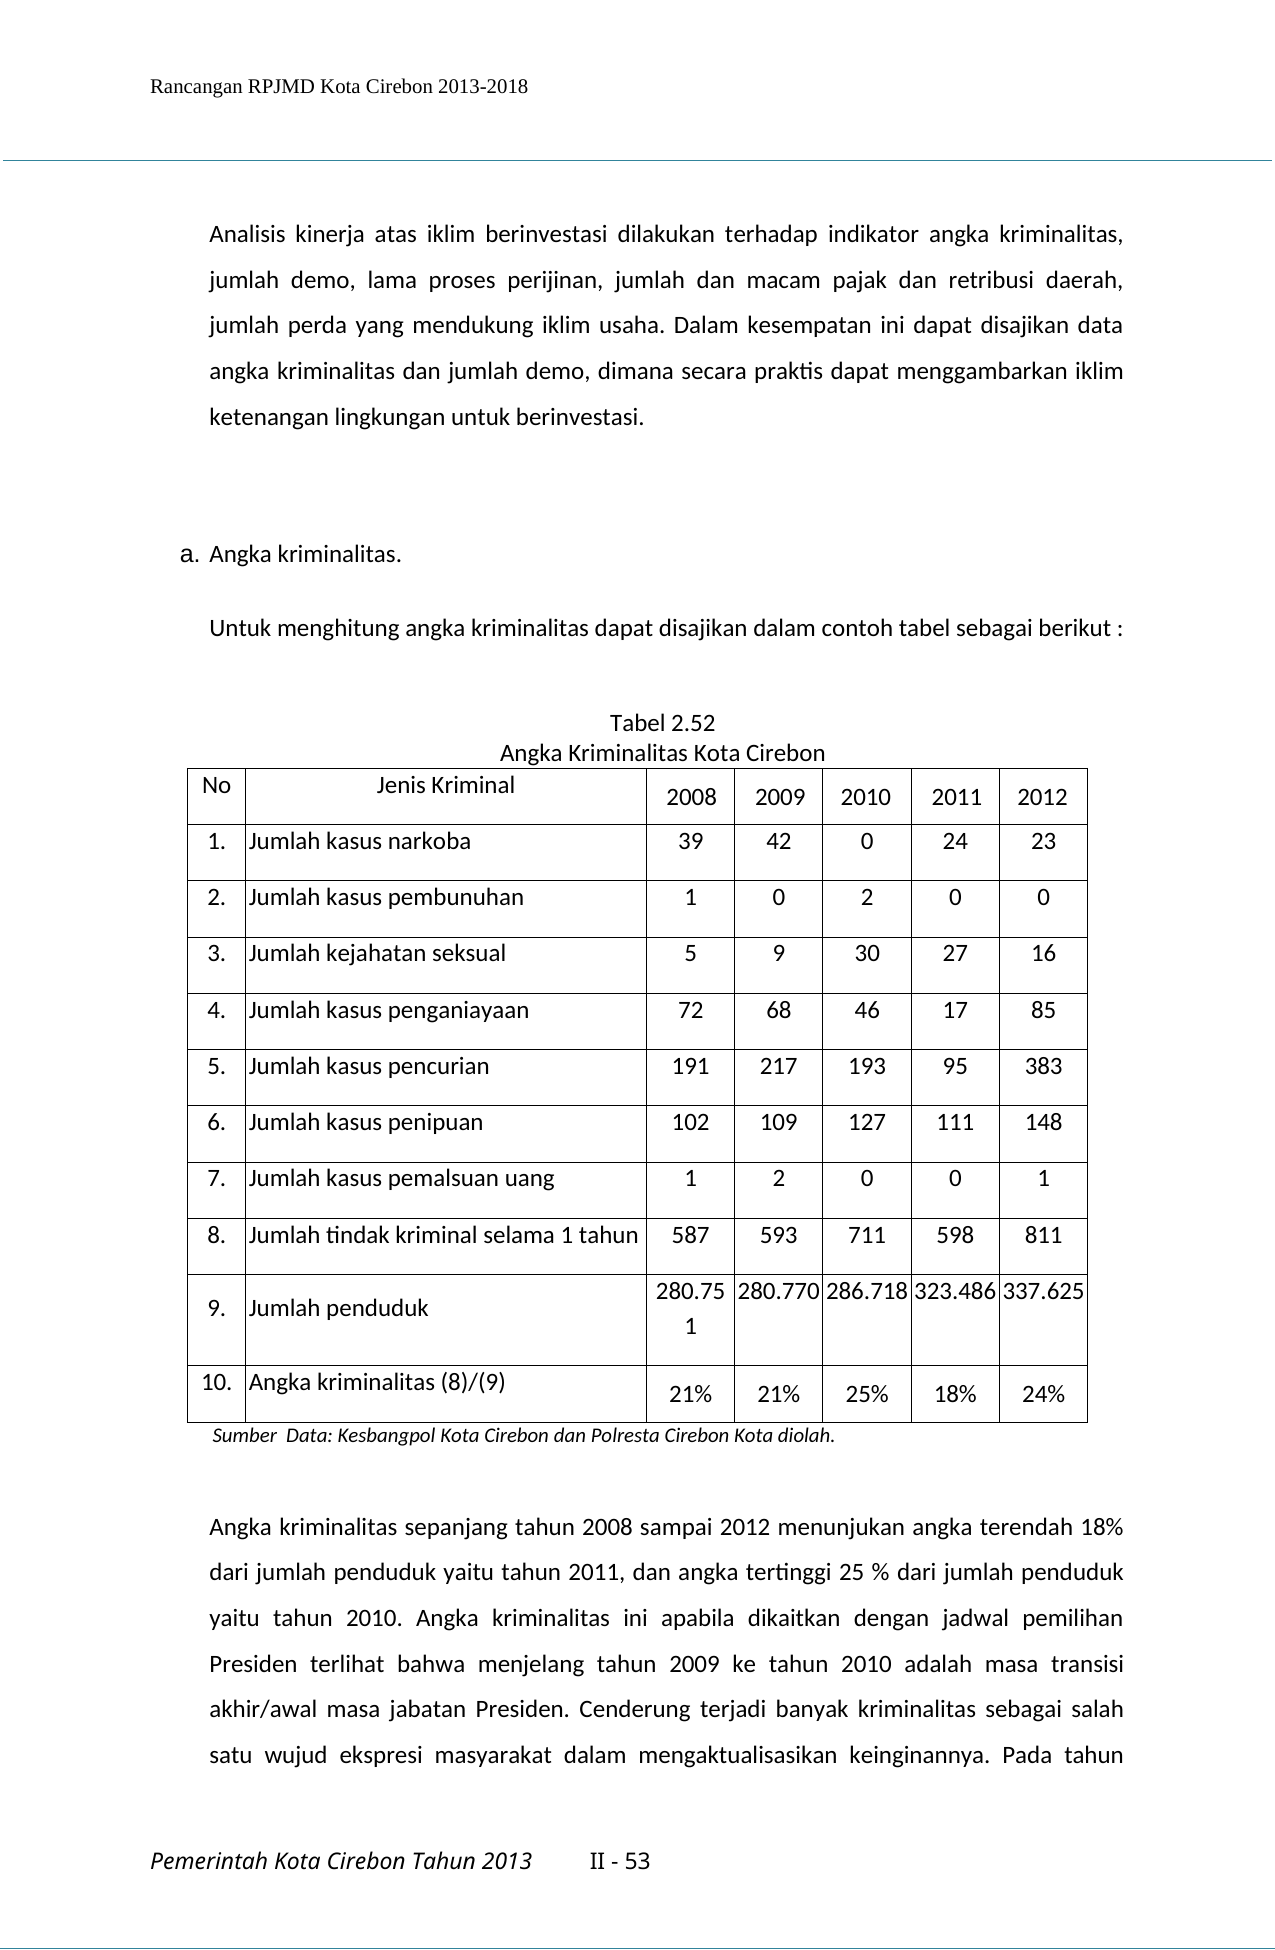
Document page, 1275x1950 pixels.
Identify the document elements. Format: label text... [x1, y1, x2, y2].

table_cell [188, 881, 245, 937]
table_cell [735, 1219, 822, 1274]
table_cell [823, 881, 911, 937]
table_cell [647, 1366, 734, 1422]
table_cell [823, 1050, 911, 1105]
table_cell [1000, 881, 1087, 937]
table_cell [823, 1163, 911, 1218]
text Untuk menghitung angka kriminalitas dapat disajikan dalam contoh tabel sebagai berikut : [209, 612, 1125, 642]
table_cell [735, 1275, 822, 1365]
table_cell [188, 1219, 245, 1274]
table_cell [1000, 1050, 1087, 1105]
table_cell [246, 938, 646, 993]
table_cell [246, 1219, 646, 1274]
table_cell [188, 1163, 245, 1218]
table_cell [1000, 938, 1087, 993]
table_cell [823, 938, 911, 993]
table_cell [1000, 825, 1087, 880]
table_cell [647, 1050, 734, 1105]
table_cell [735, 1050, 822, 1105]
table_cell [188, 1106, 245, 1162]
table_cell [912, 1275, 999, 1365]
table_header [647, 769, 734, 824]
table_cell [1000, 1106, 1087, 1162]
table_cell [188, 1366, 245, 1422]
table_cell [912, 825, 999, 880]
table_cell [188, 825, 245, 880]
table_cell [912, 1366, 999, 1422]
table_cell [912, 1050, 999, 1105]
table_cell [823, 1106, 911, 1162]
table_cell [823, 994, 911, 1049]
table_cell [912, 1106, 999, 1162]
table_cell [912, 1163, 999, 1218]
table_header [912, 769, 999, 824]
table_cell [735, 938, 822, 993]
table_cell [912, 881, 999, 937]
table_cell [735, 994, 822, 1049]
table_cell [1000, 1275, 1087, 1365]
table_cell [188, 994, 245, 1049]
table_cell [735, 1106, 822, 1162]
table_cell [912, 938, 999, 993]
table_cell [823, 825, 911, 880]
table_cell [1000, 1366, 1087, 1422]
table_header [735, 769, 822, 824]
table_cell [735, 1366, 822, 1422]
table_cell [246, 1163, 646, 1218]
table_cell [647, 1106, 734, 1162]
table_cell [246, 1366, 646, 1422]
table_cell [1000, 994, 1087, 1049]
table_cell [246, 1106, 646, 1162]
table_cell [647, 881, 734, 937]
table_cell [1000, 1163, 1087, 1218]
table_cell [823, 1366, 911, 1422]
text Analisis kinerja atas iklim berinvestasi dilakukan terhadap indikator angka kriminalitas, jumlah demo, lama proses perijinan, jumlah dan macam pajak dan retribusi daerah, jumlah perda yang mendukung iklim usaha. Dalam kesempatan ini dapat disajikan data angka kriminalitas dan jumlah demo, dimana secara praktis dapat menggambarkan iklim ketenangan lingkungan untuk berinvestasi. [209, 218, 1125, 432]
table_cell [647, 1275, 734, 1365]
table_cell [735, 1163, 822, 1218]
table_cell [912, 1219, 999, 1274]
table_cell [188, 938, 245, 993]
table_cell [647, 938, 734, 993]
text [209, 1511, 1125, 1770]
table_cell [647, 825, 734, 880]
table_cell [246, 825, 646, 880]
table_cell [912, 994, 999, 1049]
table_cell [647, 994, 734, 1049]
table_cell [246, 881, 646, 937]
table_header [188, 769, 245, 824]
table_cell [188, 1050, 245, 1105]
text Tabel 2.52 [209, 707, 1116, 737]
text Sumber Data: Kesbangpol Kota Cirebon dan Polresta Cirebon Kota diolah. [150, 1423, 1125, 1448]
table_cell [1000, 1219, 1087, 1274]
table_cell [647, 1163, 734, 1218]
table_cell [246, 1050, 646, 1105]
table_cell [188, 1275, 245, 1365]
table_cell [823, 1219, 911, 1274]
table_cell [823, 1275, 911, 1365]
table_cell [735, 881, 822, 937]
list Angka kriminalitas. [179, 538, 1125, 569]
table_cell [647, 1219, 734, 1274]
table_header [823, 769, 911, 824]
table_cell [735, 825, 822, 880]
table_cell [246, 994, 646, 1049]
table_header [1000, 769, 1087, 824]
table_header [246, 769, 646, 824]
text Angka Kriminalitas Kota Cirebon [209, 737, 1116, 768]
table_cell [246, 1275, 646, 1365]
